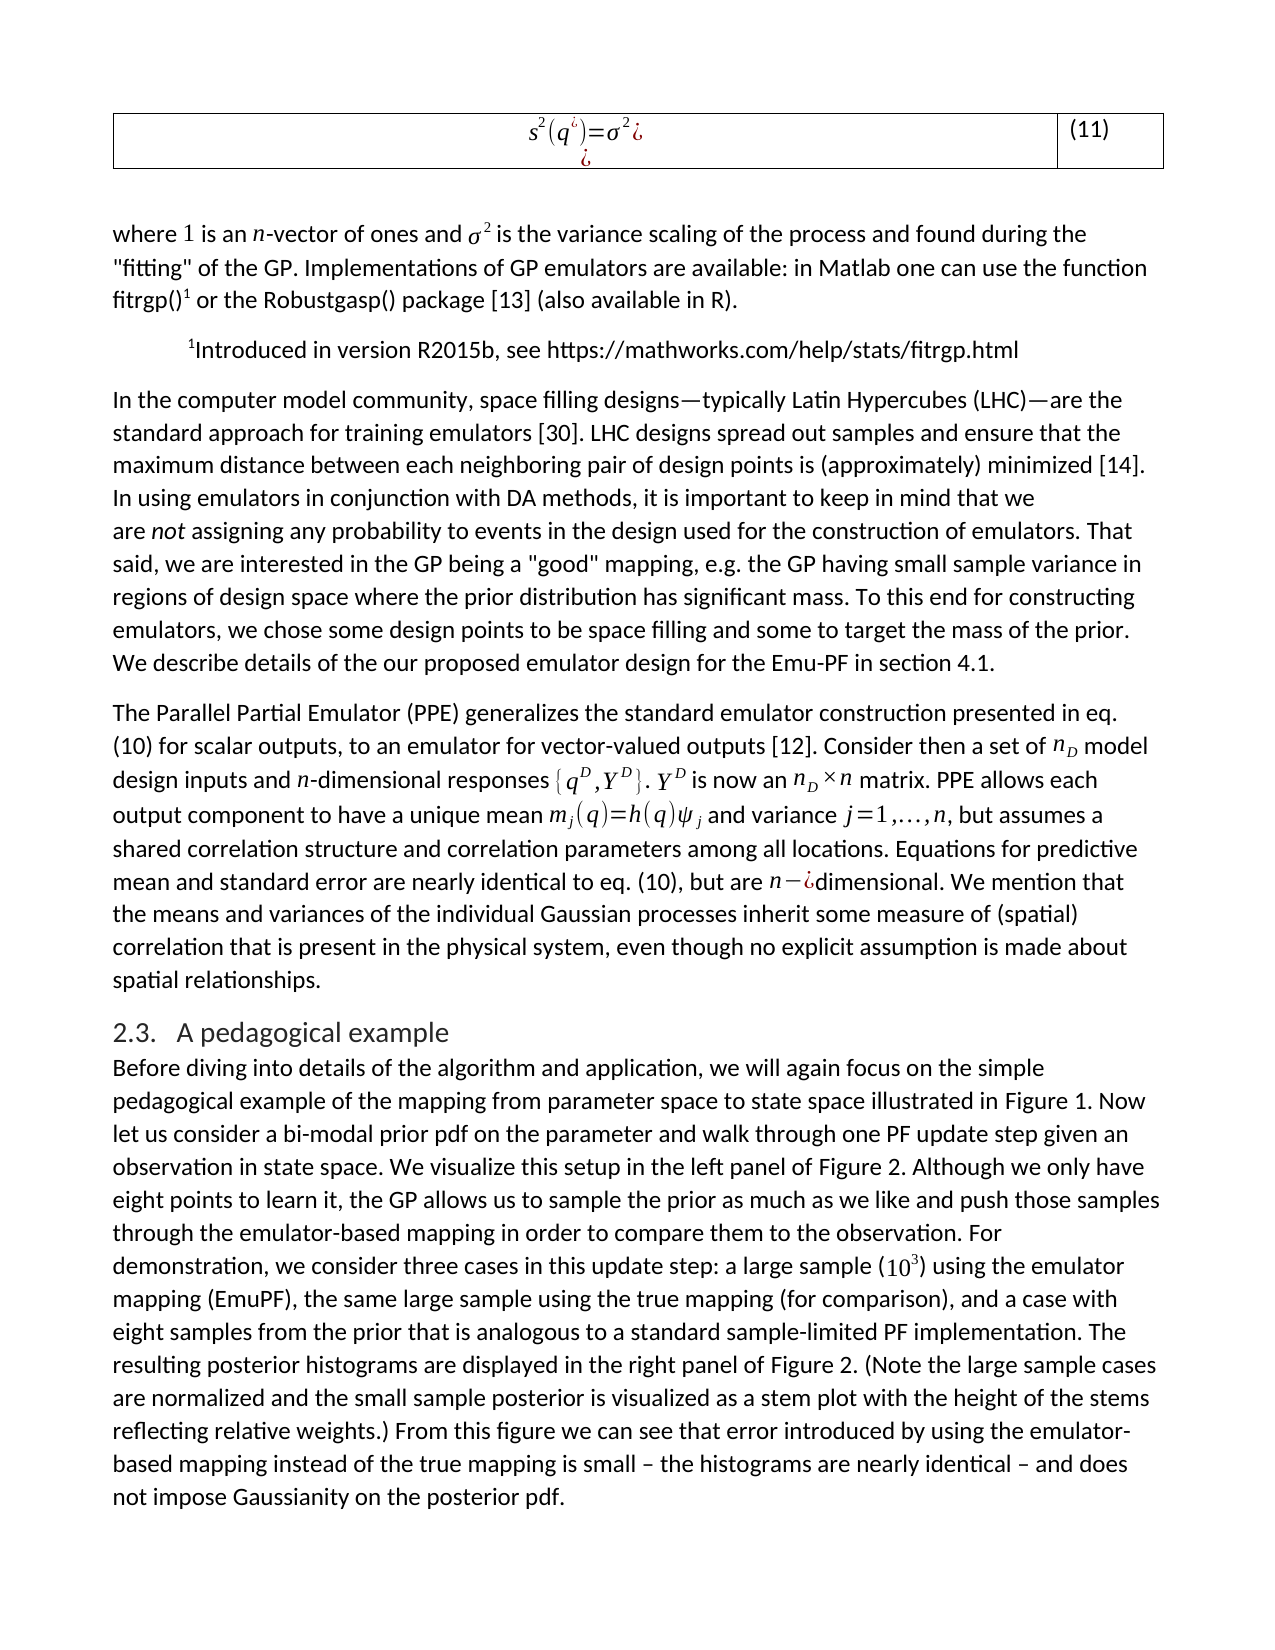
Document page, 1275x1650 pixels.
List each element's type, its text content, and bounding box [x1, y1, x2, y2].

text 1Introduced in version R2015b, see https://mathworks.com/help/stats/fitrgp.html [187, 334, 1162, 365]
table_header (11) [1058, 114, 1163, 168]
text In the computer model community, space filling designs—typically Latin Hypercubes (LHC)—are the standard approach for training emulators [30]. LHC designs spread out samples and ensure that the maximum distance between each neighboring pair of design points is (approximately) minimized [14]. In using emulators in conjunction with DA methods, it is important to keep in mind that we are not assigning any probability to events in the design used for the construction of emulators. That said, we are interested in the GP being a "good" mapping, e.g. the GP having small sample variance in regions of design space where the prior distribution has significant mass. To this end for constructing emulators, we chose some design points to be space filling and some to target the mass of the prior. We describe details of the our proposed emulator design for the Emu-PF in section 4.1. [112, 384, 1162, 678]
table_header [114, 114, 1057, 168]
text Before diving into details of the algorithm and application, we will again focus on the simple pedagogical example of the mapping from parameter space to state space illustrated in Figure 1. Now let us consider a bi-modal prior pdf on the parameter and walk through one PF update step given an observation in state space. We visualize this setup in the left panel of Figure 2. Although we only have eight points to learn it, the GP allows us to sample the prior as much as we like and push those samples through the emulator-based mapping in order to compare them to the observation. For demonstration, we consider three cases in this update step: a large sample () using the emulator mapping (EmuPF), the same large sample using the true mapping (for comparison), and a case with eight samples from the prior that is analogous to a standard sample-limited PF implementation. The resulting posterior histograms are displayed in the right panel of Figure 2. (Note the large sample cases are normalized and the small sample posterior is visualized as a stem plot with the height of the stems reflecting relative weights.) From this figure we can see that error introduced by using the emulator-based mapping instead of the true mapping is small – the histograms are nearly identical – and does not impose Gaussianity on the posterior pdf. [112, 1052, 1162, 1512]
subtitle 2.3. A pedagogical example [112, 1014, 1162, 1050]
text where is an -vector of ones and is the variance scaling of the process and found during the "fitting" of the GP. Implementations of GP emulators are available: in Matlab one can use the function fitrgp()1 or the Robustgasp() package [13] (also available in R). [112, 218, 1162, 315]
text The Parallel Partial Emulator (PPE) generalizes the standard emulator construction presented in eq. (10) for scalar outputs, to an emulator for vector-valued outputs [12]. Consider then a set of model design inputs and -dimensional responses . is now an matrix. PPE allows each output component to have a unique mean and variance , but assumes a shared correlation structure and correlation parameters among all locations. Equations for predictive mean and standard error are nearly identical to eq. (10), but are dimensional. We mention that the means and variances of the individual Gaussian processes inherit some measure of (spatial) correlation that is present in the physical system, even though no explicit assumption is made about spatial relationships. [112, 697, 1162, 995]
